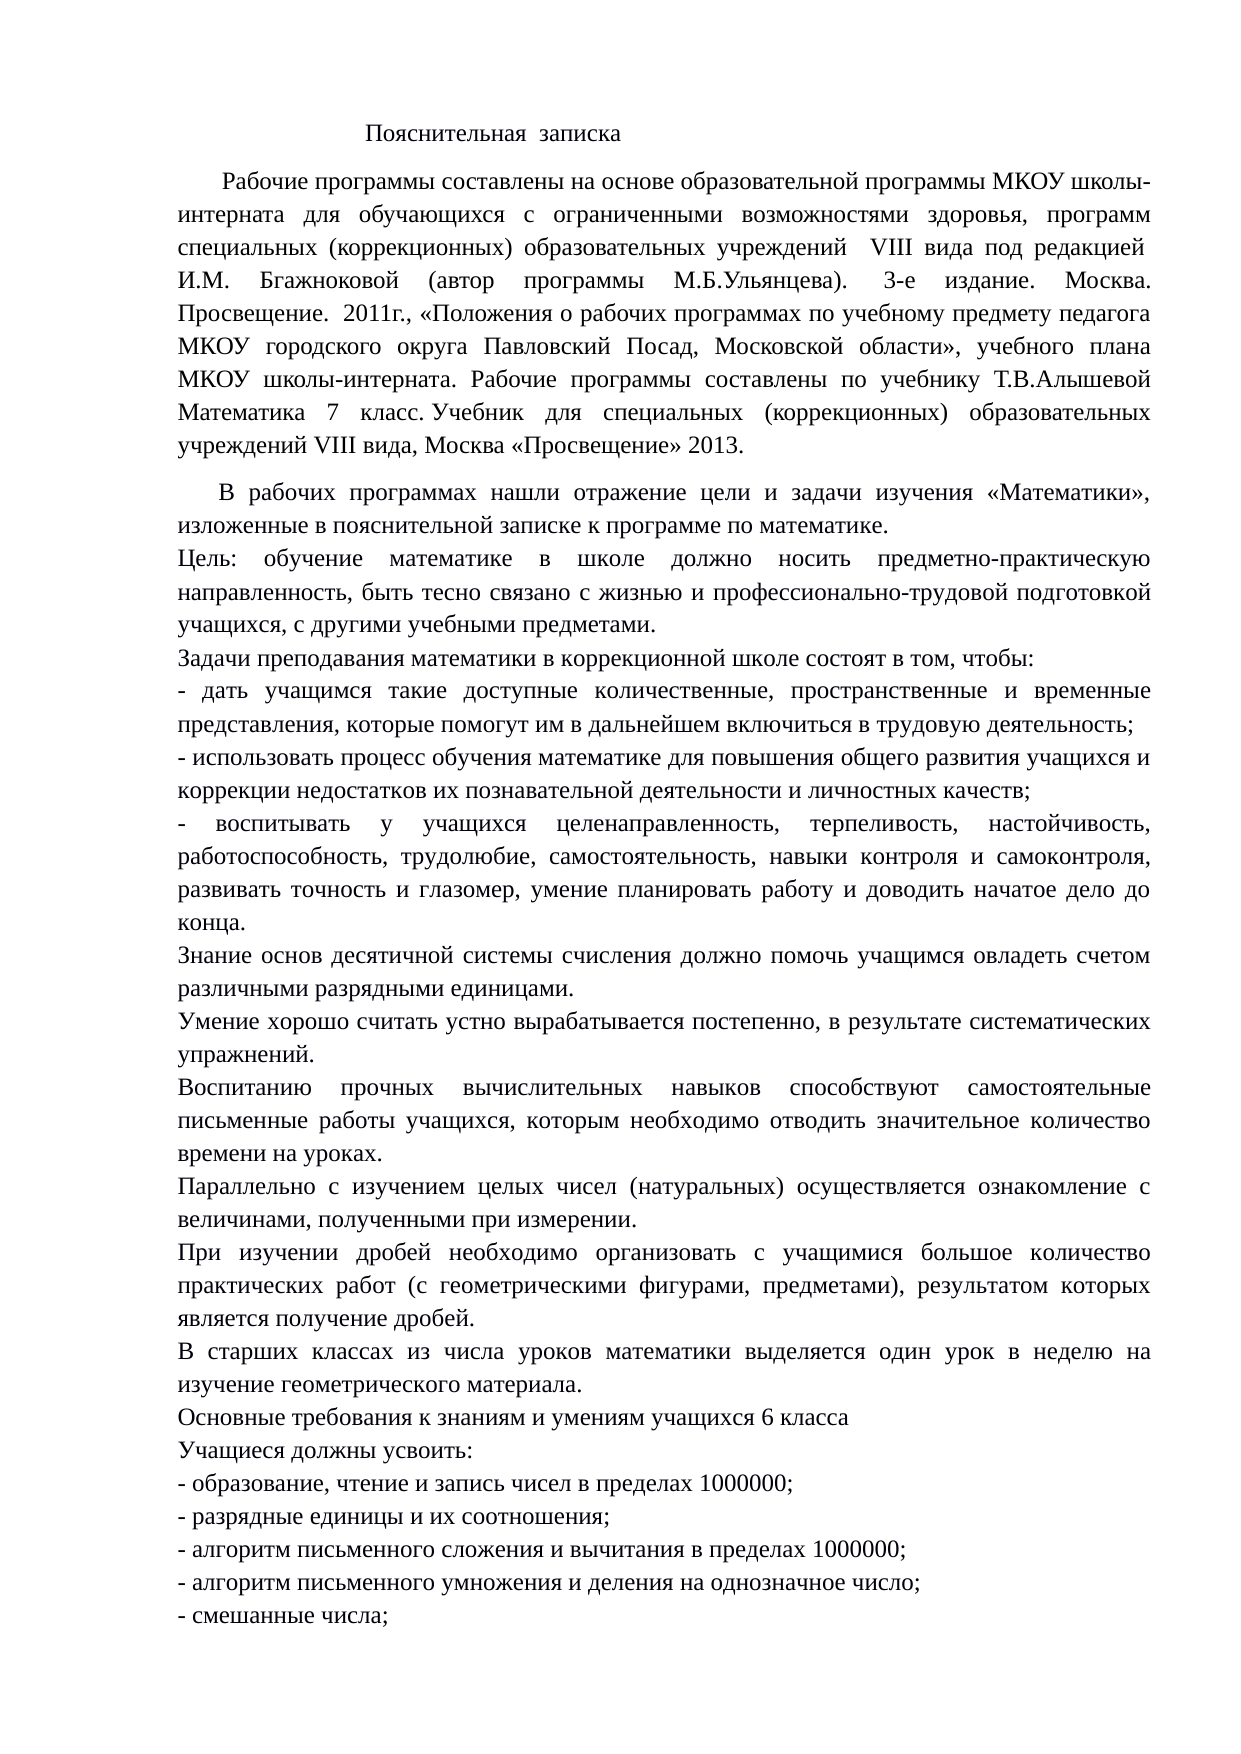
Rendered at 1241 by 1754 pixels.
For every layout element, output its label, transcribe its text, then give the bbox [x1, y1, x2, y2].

text - алгоритм письменного сложения и вычитания в пределах 1000000; [177, 1534, 1152, 1563]
text Воспитанию прочных вычислительных навыков способствуют самостоятельные письменные работы учащихся, которым необходимо отводить значительное количество времени на уроках. [177, 1072, 1152, 1167]
text Умение хорошо считать устно вырабатывается постепенно, в результате систематических упражнений. [177, 1006, 1152, 1068]
text Основные требования к знаниям и умениям учащихся 6 класса Учащиеся должны усвоить: [177, 1402, 1152, 1464]
text - дать учащимся такие доступные количественные, пространственные и временные представления, которые помогут им в дальнейшем включиться в трудовую деятельность; [177, 676, 1152, 737]
text - воспитывать у учащихся целенаправленность, терпеливость, настойчивость, работоспособность, трудолюбие, самостоятельность, навыки контроля и самоконтроля, развивать точность и глазомер, умение планировать работу и доводить начатое дело до конца. [177, 808, 1152, 936]
text В рабочих программах нашли отражение цели и задачи изучения «Математики», изложенные в пояснительной записке к программе по математике. [177, 477, 1152, 539]
text Параллельно с изучением целых чисел (натуральных) осуществляется ознакомление с величинами, полученными при измерении. [177, 1171, 1152, 1233]
text Цель: обучение математике в школе должно носить предметно-практическую направленность, быть тесно связано с жизнью и профессионально-трудовой подготовкой учащихся, с другими учебными предметами. [177, 543, 1152, 638]
text Знание основ десятичной системы счисления должно помочь учащимся овладеть счетом различными разрядными единицами. [177, 940, 1152, 1002]
text В старших классах из числа уроков математики выделяется один урок в неделю на изучение геометрического материала. [177, 1336, 1152, 1398]
text - использовать процесс обучения математике для повышения общего развития учащихся и коррекции недостатков их познавательной деятельности и личностных качеств; [177, 742, 1152, 803]
text - смешанные числа; [177, 1600, 1152, 1629]
text - разрядные единицы и их соотношения; [177, 1501, 1152, 1530]
text - образование, чтение и запись чисел в пределах 1000000; [177, 1468, 1152, 1497]
text Пояснительная записка [177, 118, 1152, 147]
text - алгоритм письменного умножения и деления на однозначное число; [177, 1567, 1152, 1596]
text Задачи преподавания математики в коррекционной школе состоят в том, чтобы: [177, 643, 1152, 671]
text Рабочие программы составлены на основе образовательной программы МКОУ школы-интерната для обучающихся с ограниченными возможностями здоровья, программ специальных (коррекционных) образовательных учреждений VIII вида под редакцией И.М. Бгажноковой (автор программы М.Б.Ульянцева). 3-е издание. Москва. Просвещение. 2011г., «Положения о рабочих программах по учебному предмету педагога МКОУ городского округа Павловский Посад, Московской области», учебного плана МКОУ школы-интерната. Рабочие программы составлены по учебнику Т.В.Алышевой Математика 7 класс. Учебник для специальных (коррекционных) образовательных учреждений VIII вида, Москва «Просвещение» 2013. [177, 166, 1152, 459]
text При изучении дробей необходимо организовать с учащимися большое количество практических работ (с геометрическими фигурами, предметами), результатом которых является получение дробей. [177, 1237, 1152, 1332]
